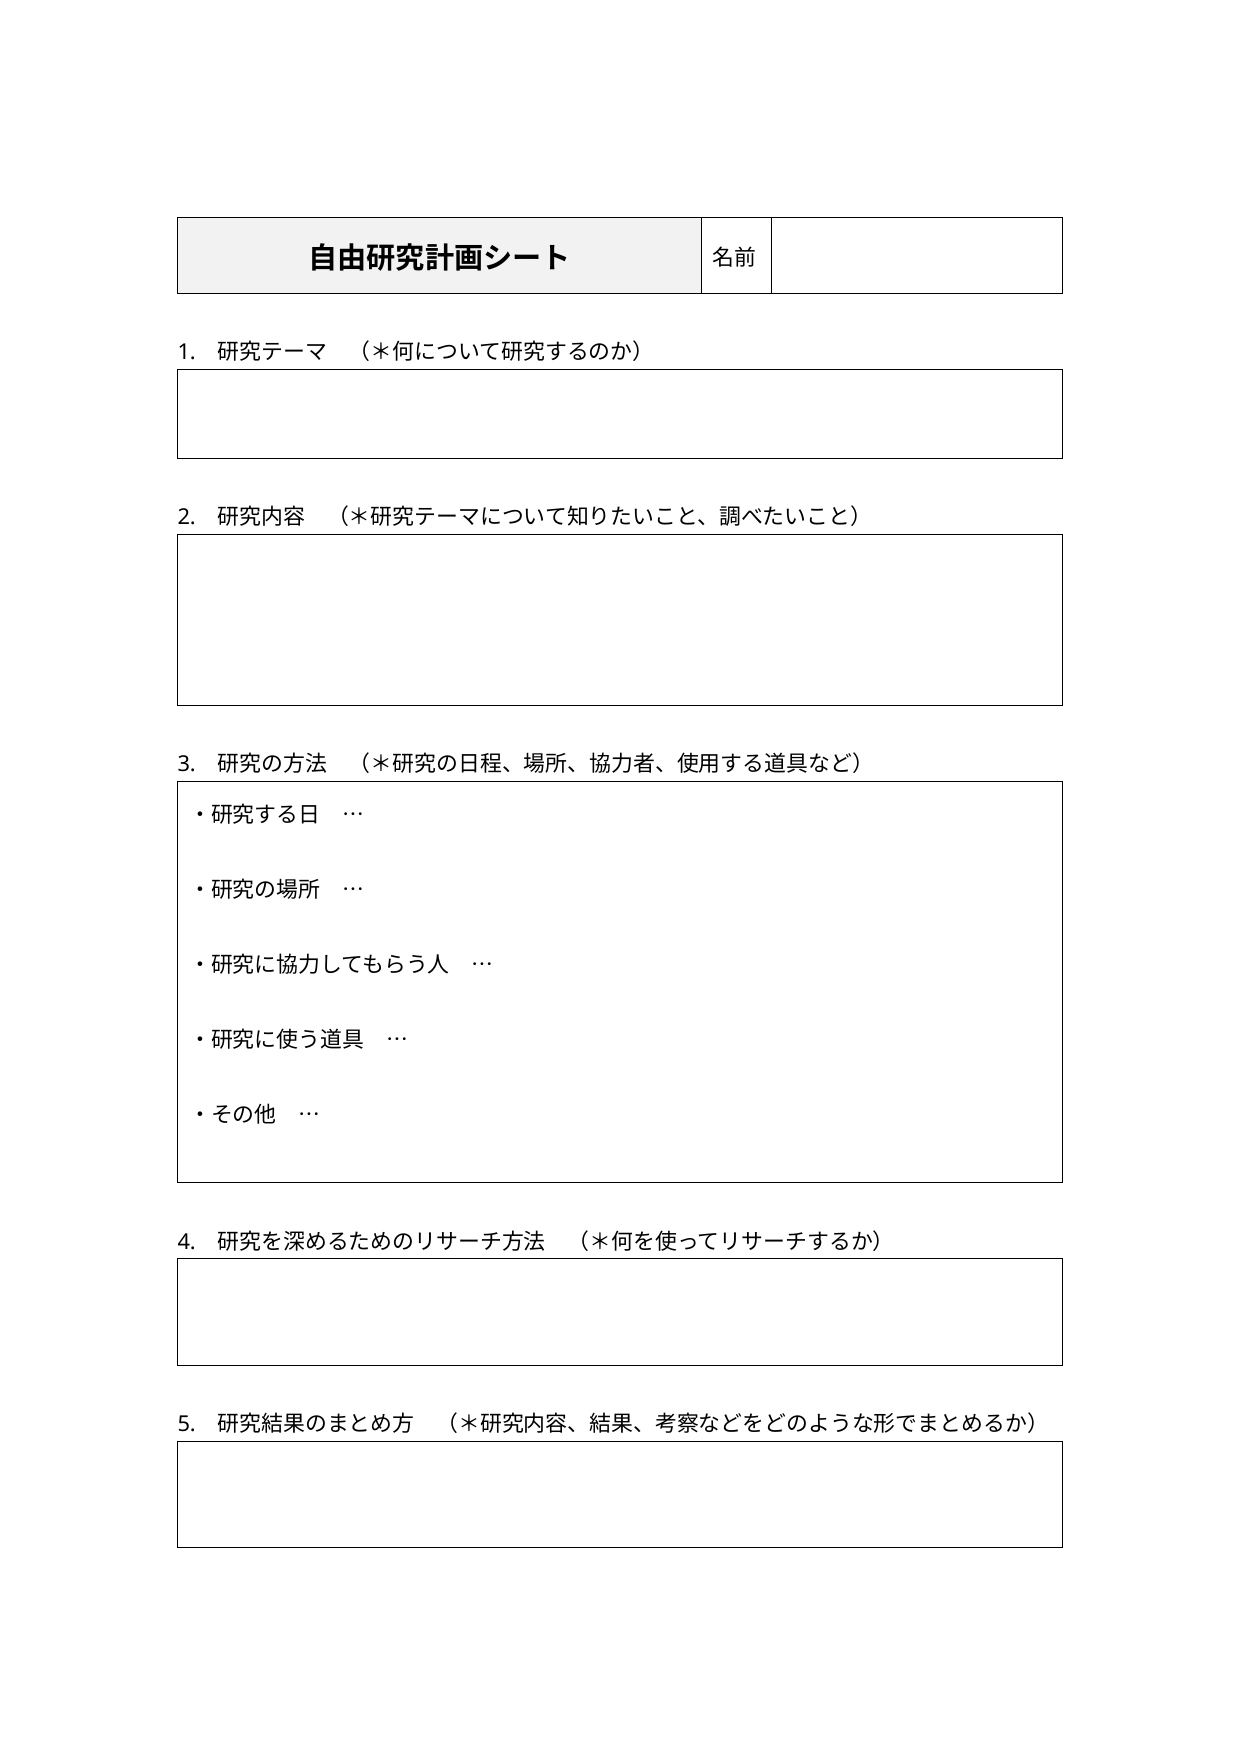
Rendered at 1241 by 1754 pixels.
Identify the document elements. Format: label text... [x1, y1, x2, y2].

table_header 名前 [702, 218, 771, 293]
text 2. 研究内容 （＊研究テーマについて知りたいこと、調べたいこと） [177, 496, 1063, 533]
table_header ・研究する日 … ・研究の場所 … ・研究に協力してもらう人 … ・研究に使う道具 … ・その他 … [178, 782, 1062, 1182]
text 5. 研究結果のまとめ方 （＊研究内容、結果、考察などをどのような形でまとめるか） [177, 1403, 1063, 1441]
table_header [178, 370, 1062, 457]
text 1. 研究テーマ （＊何について研究するのか） [177, 331, 1063, 369]
text 3. 研究の方法 （＊研究の日程、場所、協力者、使用する道具など） [177, 743, 1063, 781]
table_header [178, 1442, 1062, 1547]
table_header [772, 218, 1062, 293]
table_header 自由研究計画シート [178, 218, 701, 293]
table_header [178, 1259, 1062, 1364]
text 4. 研究を深めるためのリサーチ方法 （＊何を使ってリサーチするか） [177, 1221, 1063, 1258]
table_header [178, 535, 1062, 705]
